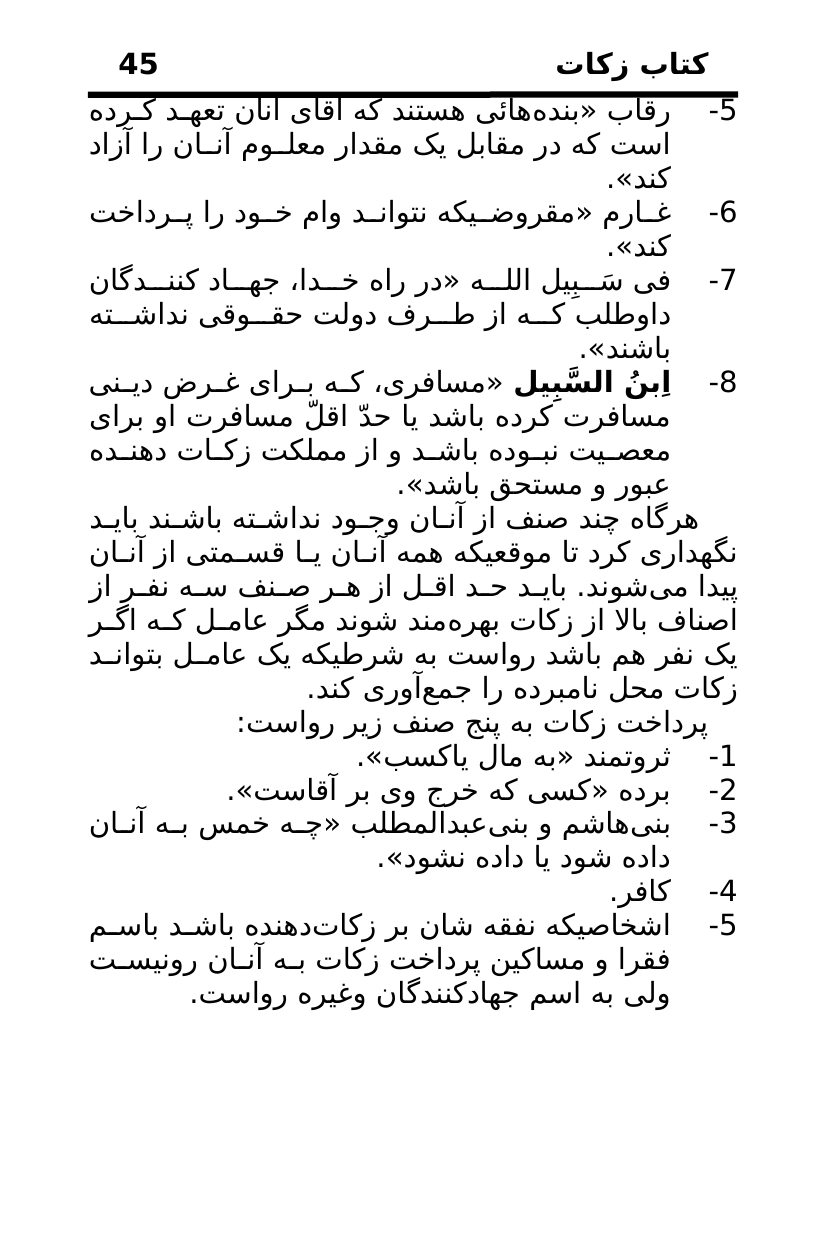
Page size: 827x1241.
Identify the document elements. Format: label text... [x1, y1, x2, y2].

list اشخاصیکه نفقه شان بر زکات‌دهنده باشد باسم فقرا و مساکین پرداخت زکات به آنان رونیست ولی به اسم جهادکنندگان وغیره رواست. [89, 909, 708, 1011]
text پرداخت زکات به پنج صنف زير رواست: [89, 705, 738, 739]
list غارم «مقروضیکه نتواند وام خود را پرداخت کند». [89, 196, 708, 263]
list ثروتمند «به مال یاکسب». [89, 739, 708, 773]
list کافر. [89, 875, 708, 909]
list رقاب «بنده‌هائی هستند که آقای آنان تعهد کرده است که در مقابل یک مقدار معلوم آنان را آزاد کند». [89, 94, 708, 196]
list بنی‌هاشم و بنی‌عبدالمطلب «چه خمس به آنان داده شود یا داده نشود». [89, 807, 708, 875]
list برده «کسی که خرج وی بر آقاست». [89, 773, 708, 807]
list فی سَبِیل الله «در راه خدا، جهاد کنندگان داوطلب که از طرف دولت حقوقی نداشته باشند». [89, 263, 708, 365]
text هرگاه چند صنف از آنان وجود نداشته باشند باید نگهداری کرد تا موقعیکه همه آنان یا قسمتی از آنان پیدا می‌شوند. باید حد اقل از هر صنف سه نفر از اصناف بالا از زکات بهره‌مند شوند مگر عامل که اگر یک نفر هم باشد رواست به شرطیکه یک عامل بتواند زکات محل نامبرده را جمع‌آوری کند. [89, 501, 738, 705]
list اِبنُ السَّبِيل «مسافری، که برای غرض دینی مسافرت کرده باشد یا حدّ اقلّ مسافرت او برای معصیت نبوده باشد و از مملکت زکات دهنده عبور و مستحق باشد». [89, 365, 708, 501]
